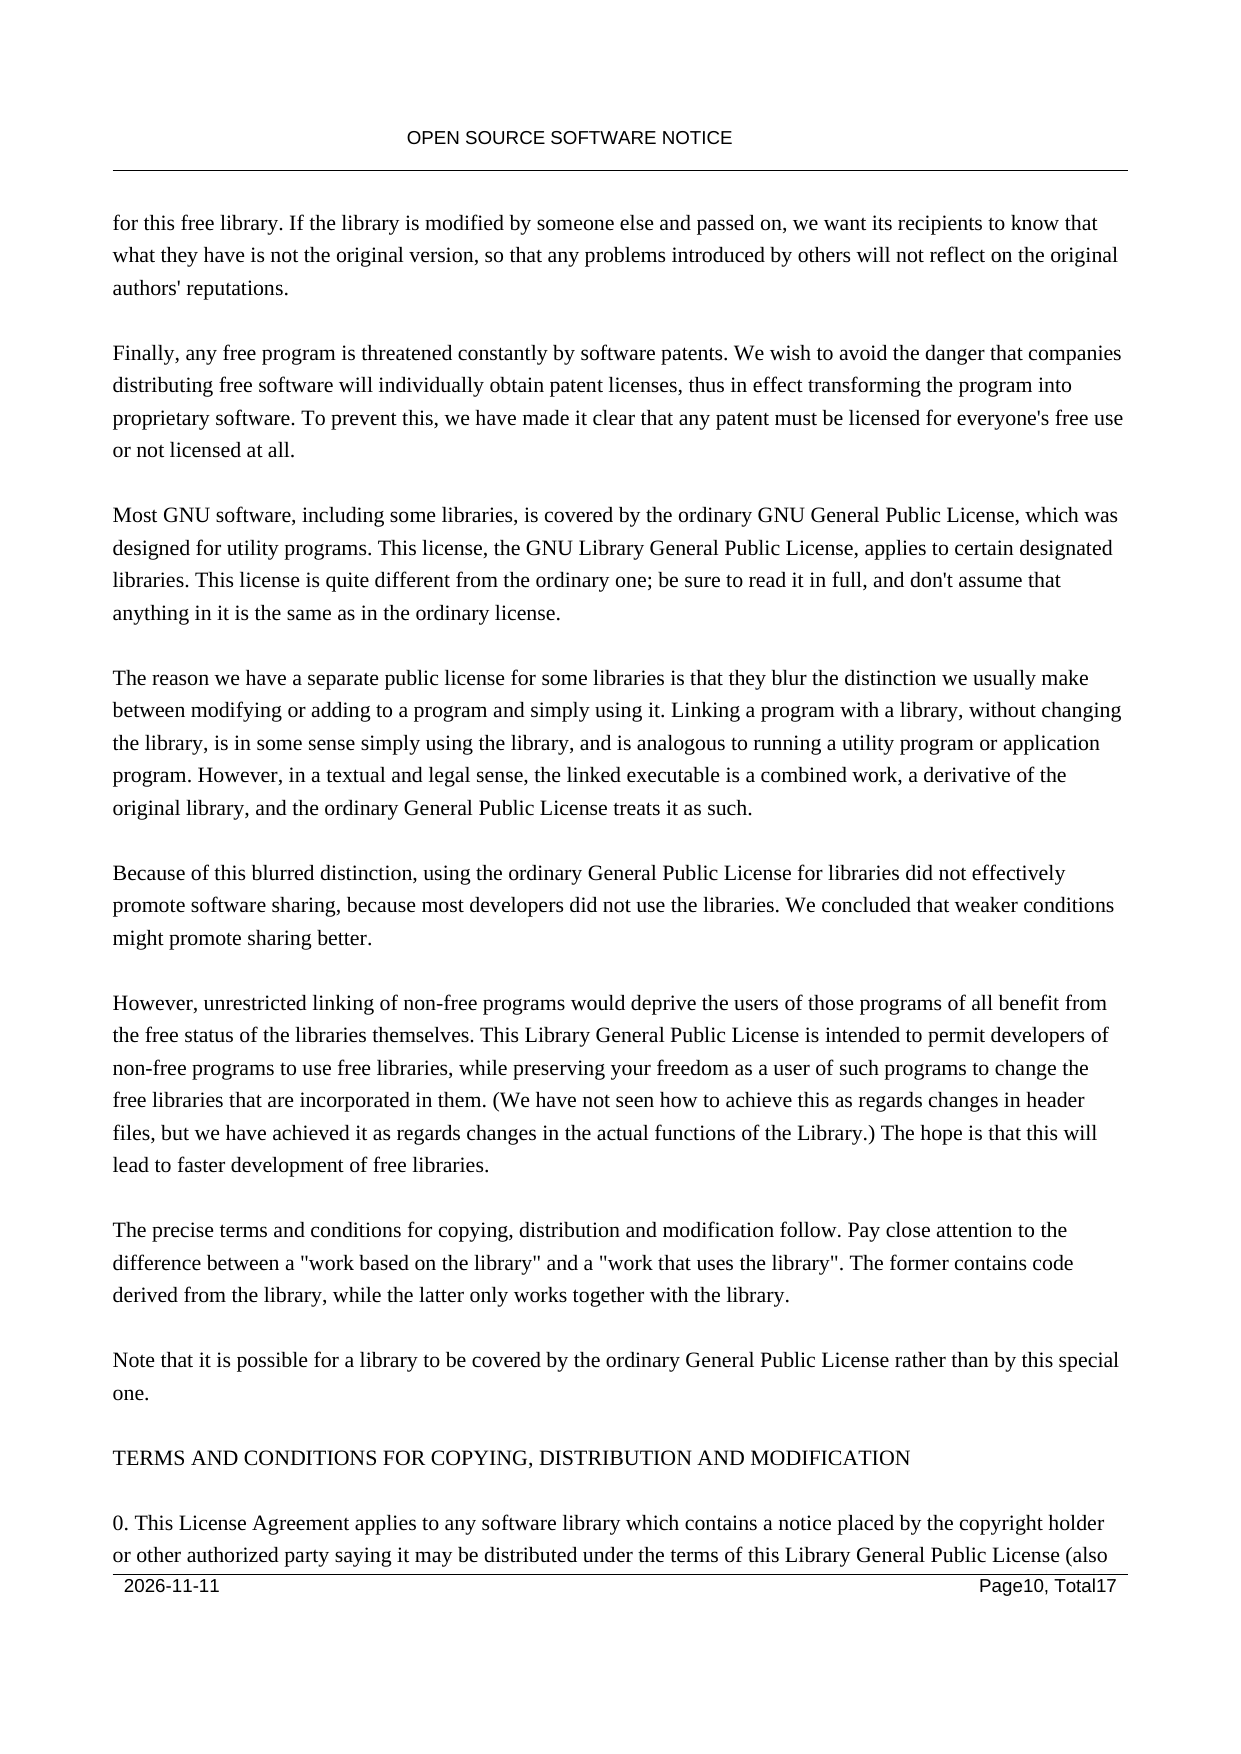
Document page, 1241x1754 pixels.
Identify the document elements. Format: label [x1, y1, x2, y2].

text [112, 206, 1128, 1571]
